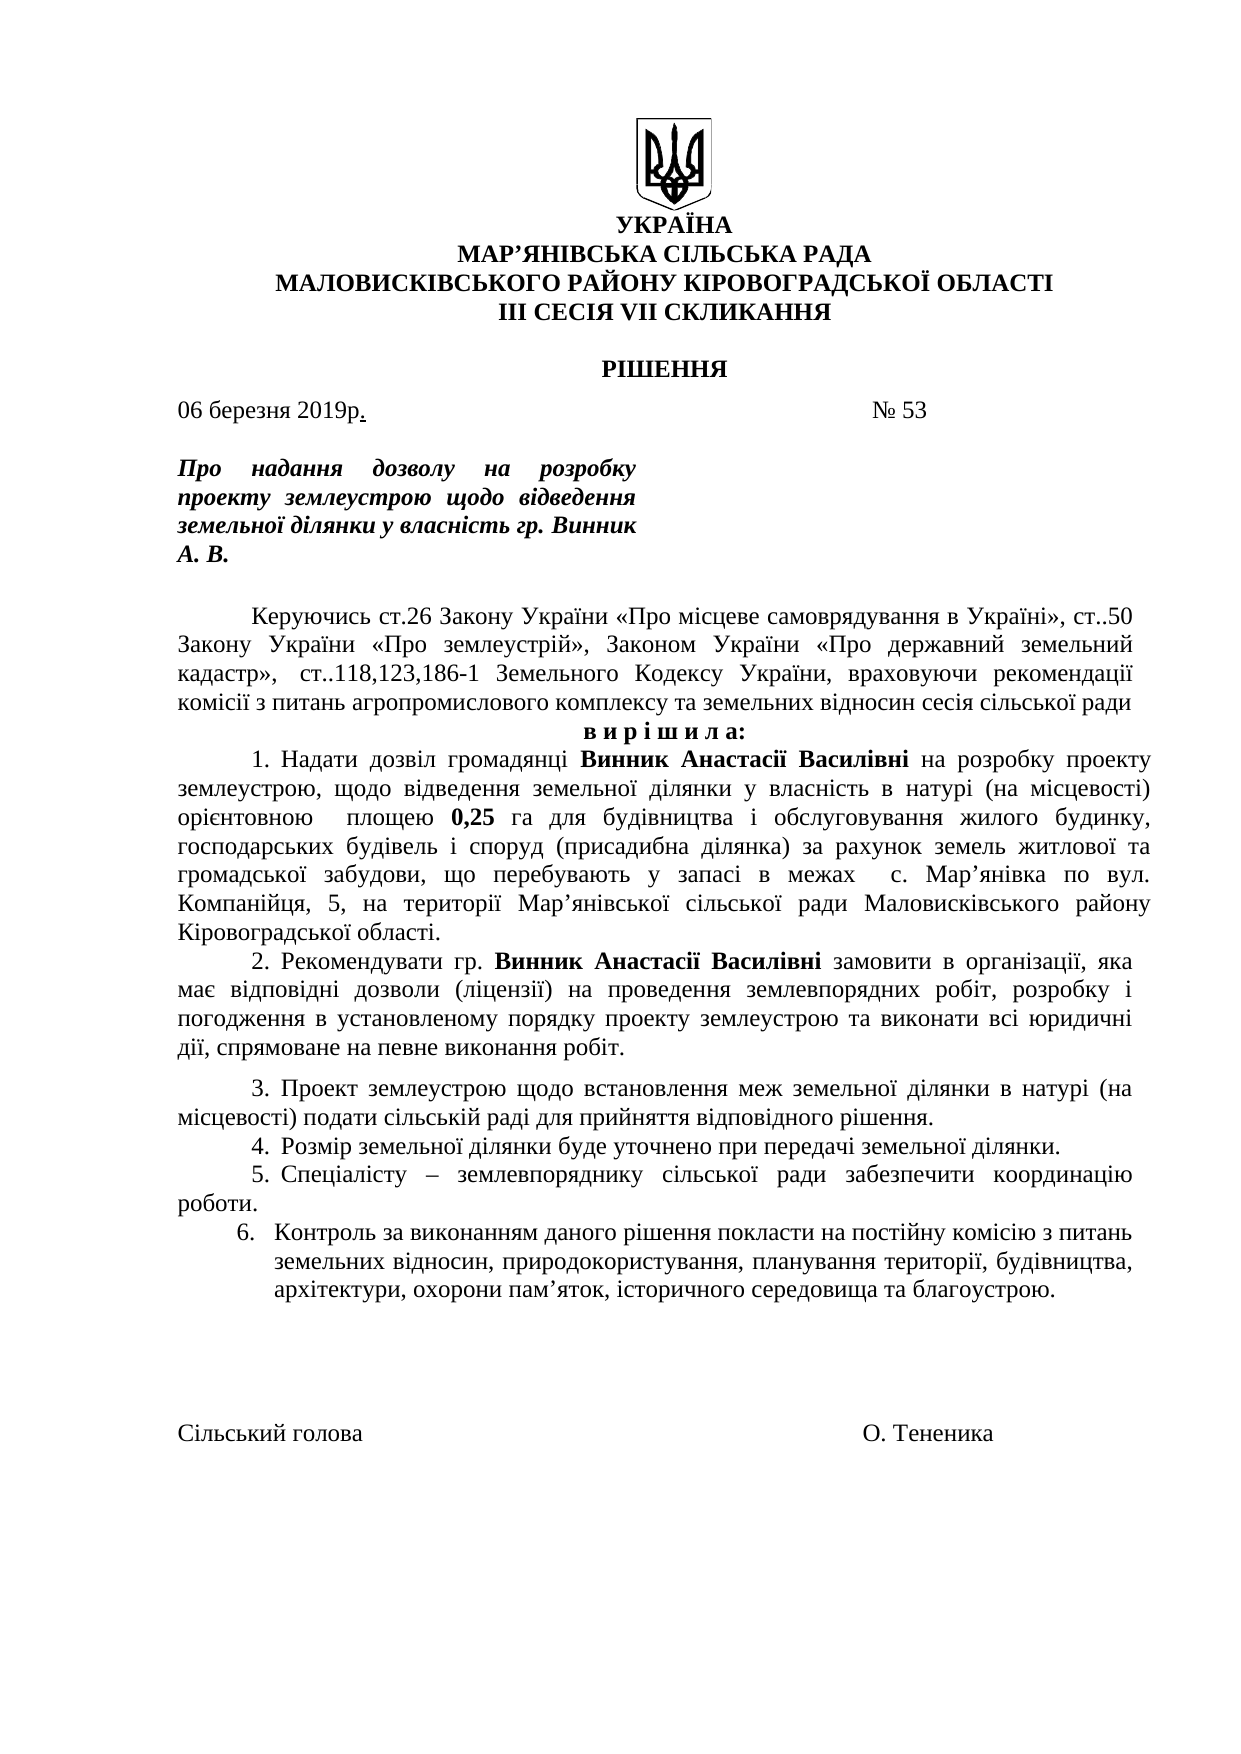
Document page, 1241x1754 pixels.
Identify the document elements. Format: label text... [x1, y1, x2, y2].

list Спеціалісту – землевпоряднику сільської ради забезпечити координацію роботи. [177, 1159, 1133, 1217]
list Розмір земельної ділянки буде уточнено при передачі земельної ділянки. [177, 1131, 1133, 1159]
text РІШЕННЯ [177, 354, 1152, 383]
list Рекомендувати гр. Винник Анастасії Василівні замовити в організації, яка має відповідні дозволи (ліцензії) на проведення землевпорядних робіт, розробку і погодження в установленому порядку проекту землеустрою та виконати всі юридичні дії, спрямоване на певне виконання робіт. [177, 946, 1133, 1061]
text УКРАЇНА [177, 210, 1171, 239]
text 06 березня 2019р. № 53 [177, 395, 1152, 424]
text Керуючись ст.26 Закону України «Про місцеве самоврядування в Україні», ст..50 Закону України «Про землеустрій», Законом України «Про державний земельний кадастр», ст..118,123,186-1 Земельного Кодексу України, враховуючи рекомендації комісії з питань агропромислового комплексу та земельних відносин сесія сільської ради [177, 601, 1133, 630]
list Проект землеустрою щодо встановлення меж земельної ділянки в натурі (на місцевості) подати сільській раді для прийняття відповідного рішення. [177, 1073, 1133, 1131]
list Контроль за виконанням даного рішення покласти на постійну комісію з питань земельних відносин, природокористування, планування території, будівництва, архітектури, охорони пам’яток, історичного середовища та благоустрою. [236, 1217, 1133, 1303]
table_header Про надання дозволу на розробку проекту землеустрою щодо відведення земельної ділянки у власність гр. Винник А. В. [166, 453, 647, 572]
text в и р і ш и л а: [177, 716, 1152, 744]
text МАЛОВИСКІВСЬКОГО РАЙОНУ КІРОВОГРАДСЬКОЇ ОБЛАСТІ III СЕСІЯ VII СКЛИКАННЯ [177, 268, 1152, 325]
text МАР’ЯНІВСЬКА СІЛЬСЬКА РАДА [177, 239, 1152, 268]
list Надати дозвіл громадянці Винник Анастасії Василівні на розробку проекту землеустрою, щодо відведення земельної ділянки у власність в натурі (на місцевості) орієнтовною площею 0,25 га для будівництва і обслуговування жилого будинку, господарських будівель і споруд (присадибна ділянка) за рахунок земель житлової та громадської забудови, що перебувають у запасі в межах с. Мар’янівка по вул. Компанійця, 5, на території Мар’янівської сільської ради Маловисківського району Кіровоградської області. [177, 744, 1152, 946]
text Сільський голова О. Тененика [177, 1418, 1152, 1447]
